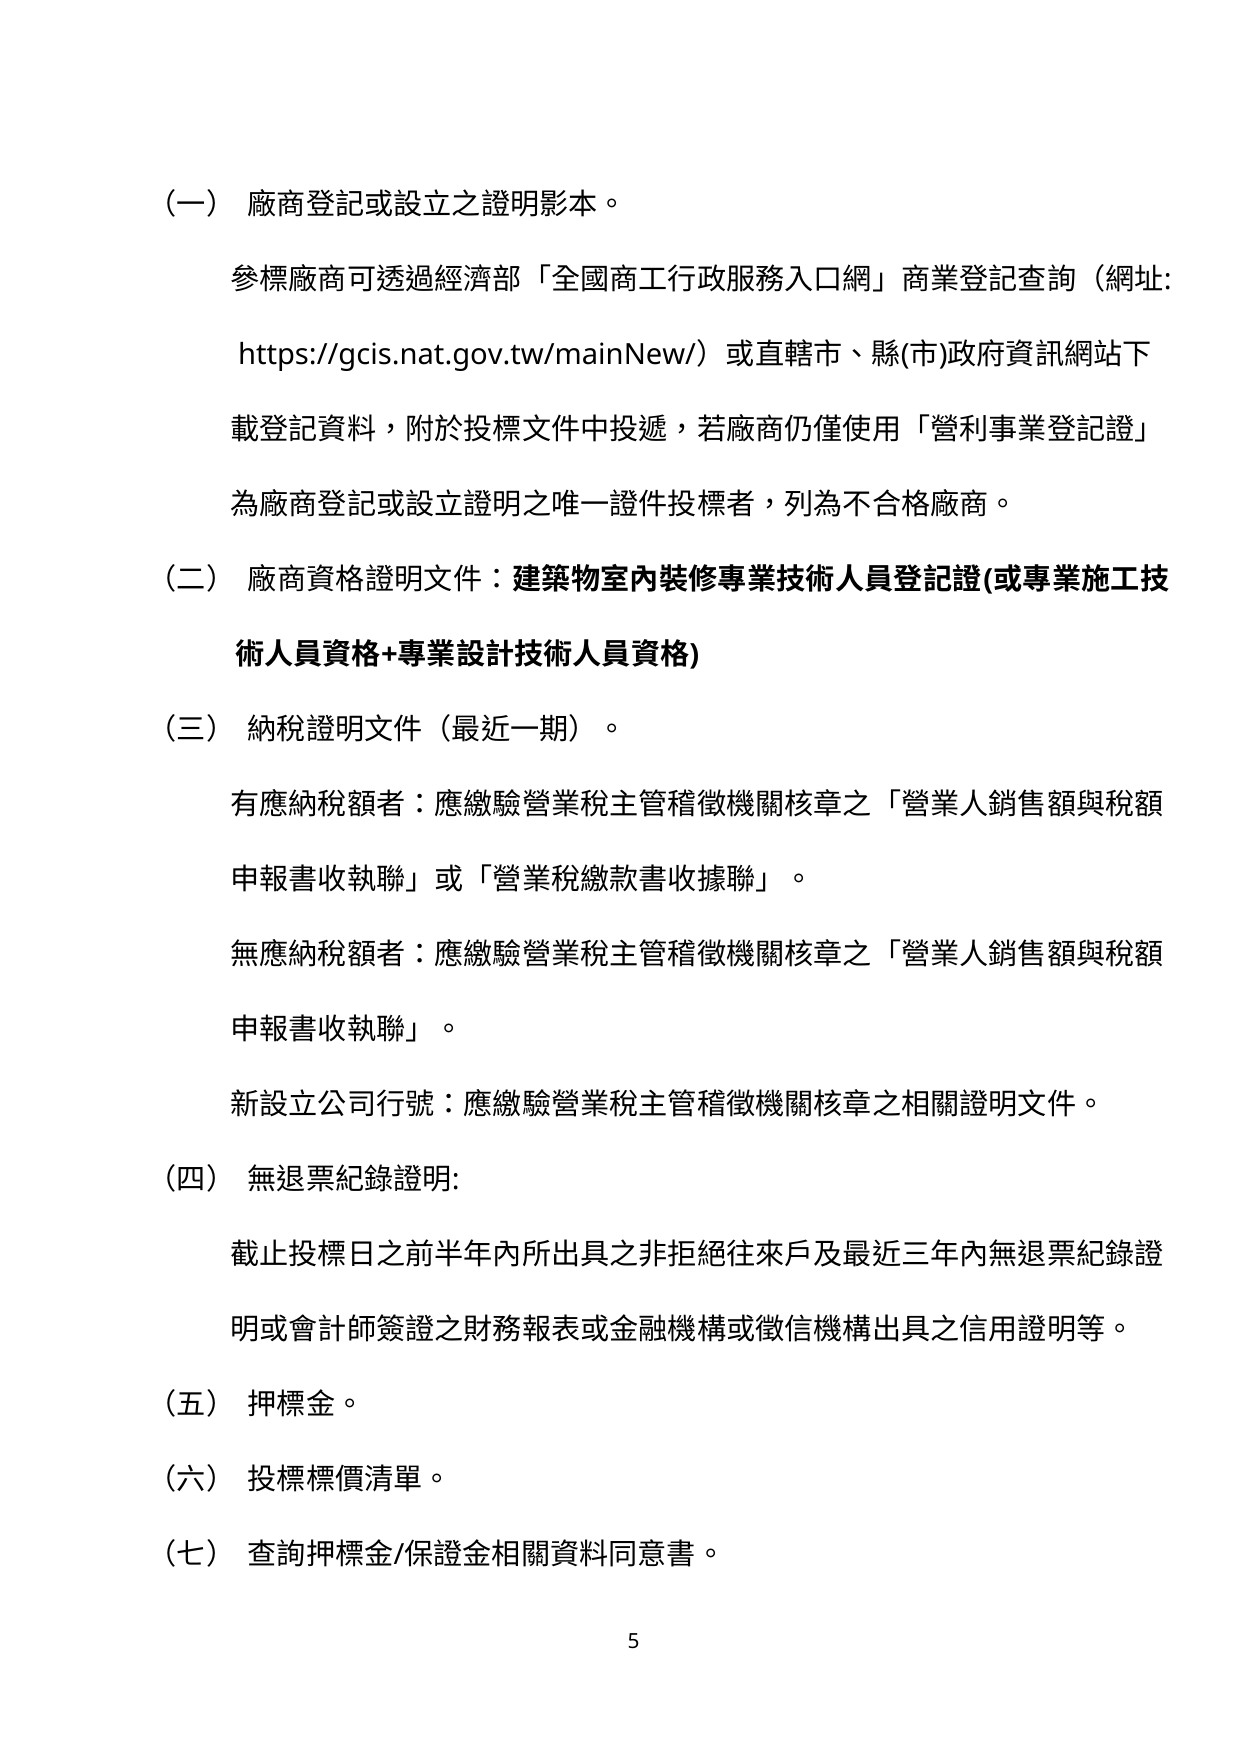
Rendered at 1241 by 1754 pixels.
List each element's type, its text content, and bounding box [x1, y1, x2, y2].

list 納稅證明文件（最近一期）。 [147, 689, 1169, 764]
list 投標標價清單。 [147, 1439, 1169, 1514]
text 無應納稅額者：應繳驗營業稅主管稽徵機關核章之「營業人銷售額與稅額申報書收執聯」。 [230, 914, 1169, 1064]
list 無退票紀錄證明: [147, 1139, 1169, 1214]
list 廠商登記或設立之證明影本。 [147, 164, 1169, 239]
list 廠商資格證明文件：建築物室內裝修專業技術人員登記證(或專業施工技術人員資格+專業設計技術人員資格) [147, 539, 1169, 689]
list 查詢押標金/保證金相關資料同意書。 [147, 1514, 1169, 1589]
text 新設立公司行號：應繳驗營業稅主管稽徵機關核章之相關證明文件。 [230, 1064, 1169, 1139]
text 有應納稅額者：應繳驗營業稅主管稽徵機關核章之「營業人銷售額與稅額申報書收執聯」或「營業稅繳款書收據聯」。 [230, 764, 1169, 914]
list 押標金。 [147, 1364, 1169, 1439]
text 截止投標日之前半年內所出具之非拒絕往來戶及最近三年內無退票紀錄證明或會計師簽證之財務報表或金融機構或徵信機構出具之信用證明等。 [230, 1214, 1169, 1364]
text 參標廠商可透過經濟部「全國商工行政服務入口網」商業登記查詢（網址: https://gcis.nat.gov.tw/mainNew/）或直轄市、縣(市)政府資訊網站下載登記資料，附於投標文件中投遞，若廠商仍僅使用「營利事業登記證」為廠商登記或設立證明之唯一證件投標者，列為不合格廠商。 [230, 239, 1169, 539]
